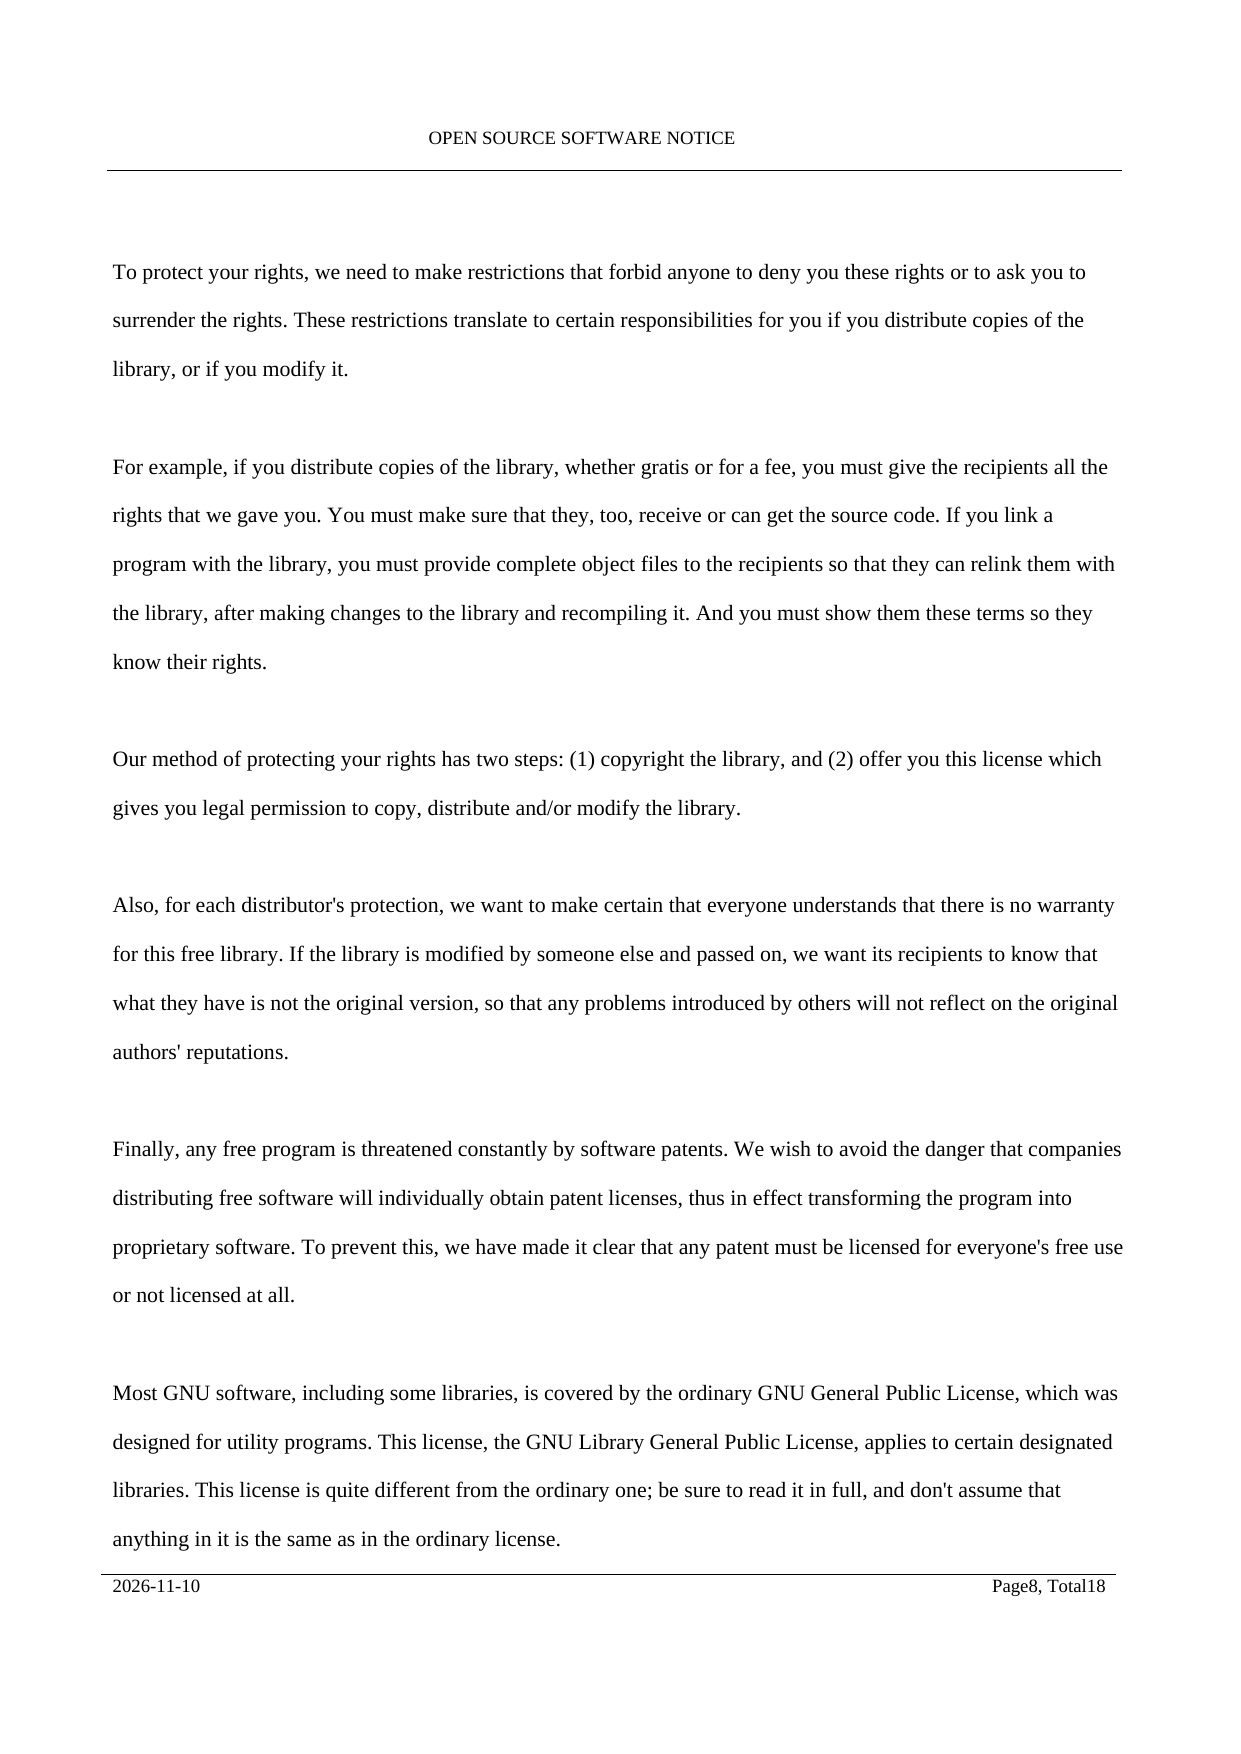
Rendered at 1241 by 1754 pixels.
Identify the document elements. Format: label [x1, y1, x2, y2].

text [112, 206, 1128, 1555]
